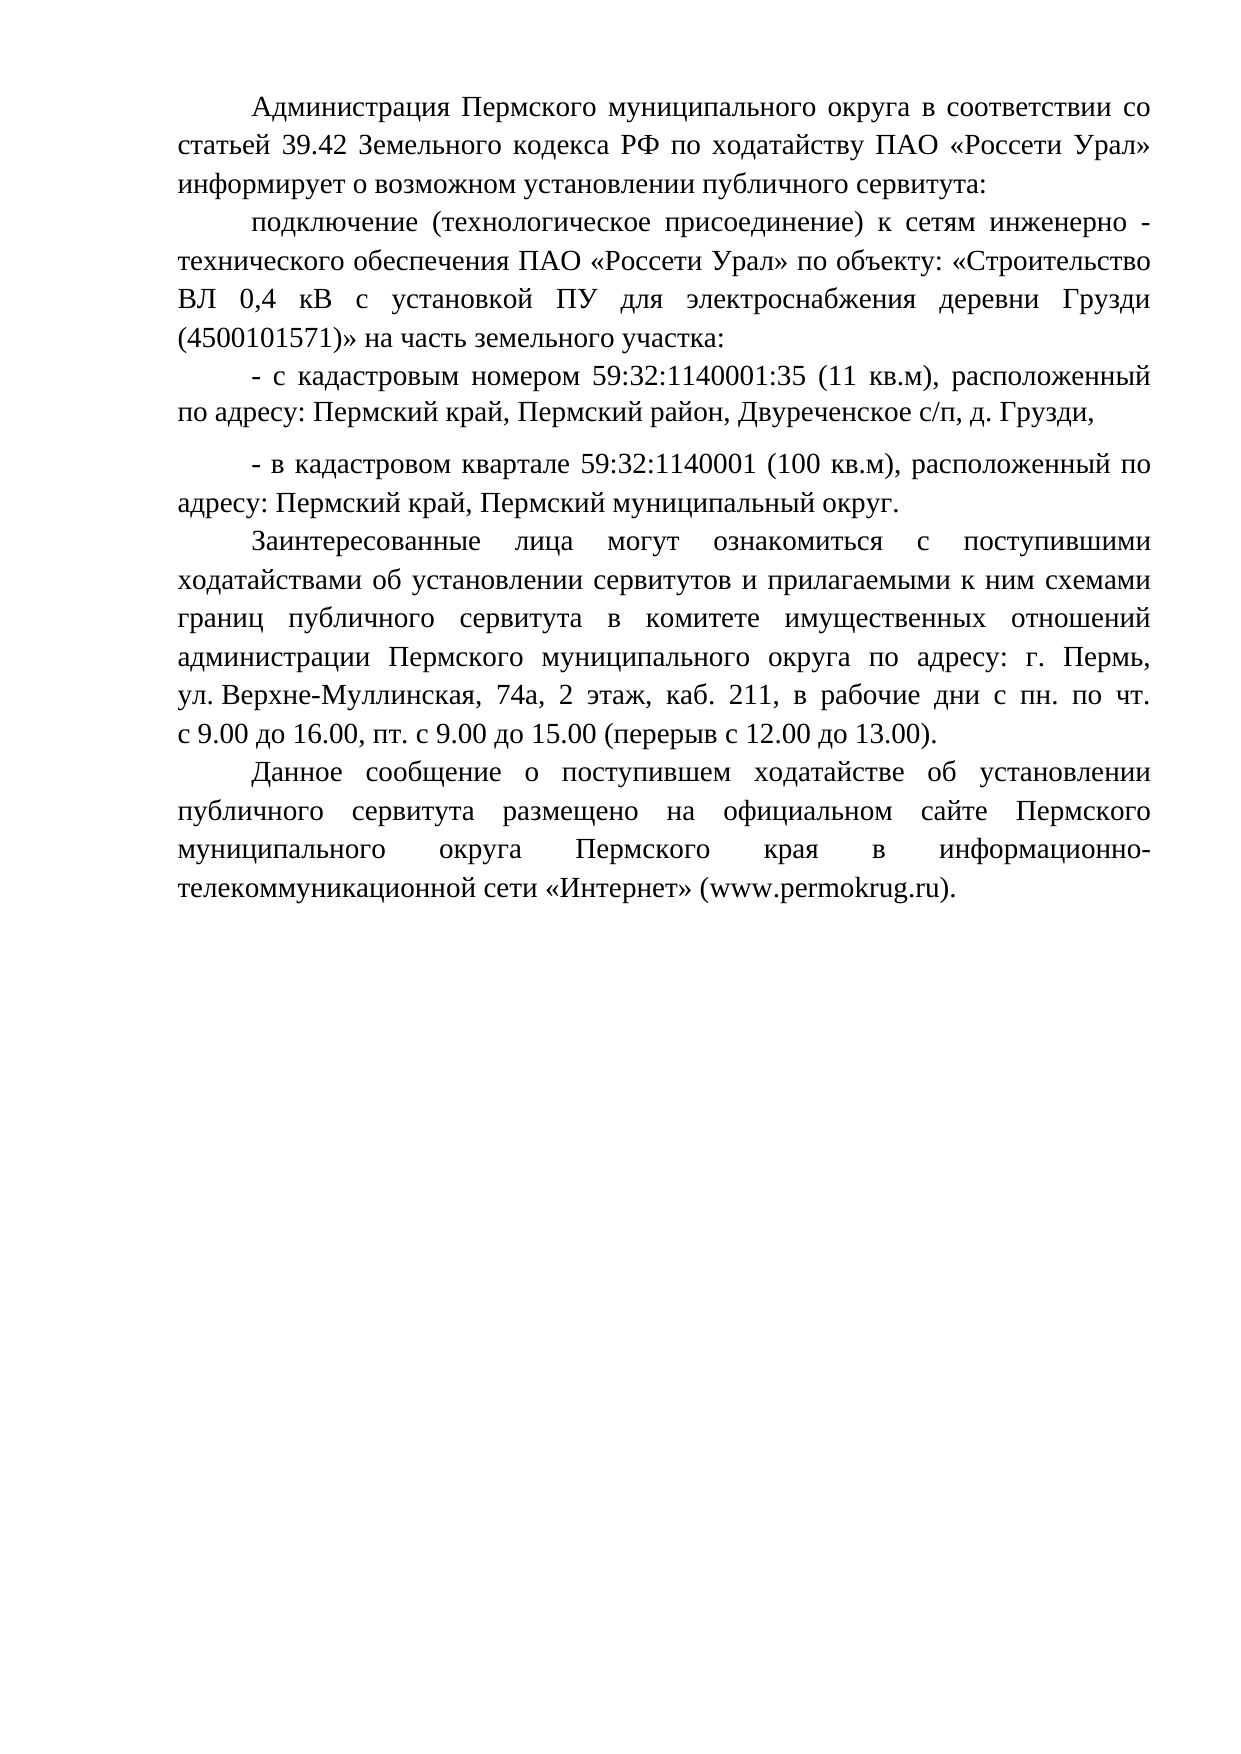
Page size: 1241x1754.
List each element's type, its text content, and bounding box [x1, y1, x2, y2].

list подключение (технологическое присоединение) к сетям инженерно - технического обеспечения ПАО «Россети Урал» по объекту: «Строительство ВЛ 0,4 кВ с установкой ПУ для электроснабжения деревни Грузди (4500101571)» на часть земельного участка: [177, 204, 1152, 353]
text Администрация Пермского муниципального округа в соответствии со статьей 39.42 Земельного кодекса РФ по ходатайству ПАО «Россети Урал» информирует о возможном установлении публичного сервитута: [177, 89, 1152, 199]
text - с кадастровым номером 59:32:1140001:35 (11 кв.м), расположенный по адресу: Пермский край, Пермский район, Двуреченское с/п, д. Грузди, [177, 358, 1152, 427]
text Данное сообщение о поступившем ходатайстве об установлении публичного сервитута размещено на официальном сайте Пермского муниципального округа Пермского края в информационно-телекоммуникационной сети «Интернет» (www.permokrug.ru). [177, 754, 1152, 904]
list - в кадастровом квартале 59:32:1140001 (100 кв.м), расположенный по адресу: Пермский край, Пермский муниципальный округ. [177, 446, 1152, 518]
list Заинтересованные лица могут ознакомиться с поступившими ходатайствами об установлении сервитутов и прилагаемыми к ним схемами границ публичного сервитута в комитете имущественных отношений администрации Пермского муниципального округа по адресу: г. Пермь, ул. Верхне-Муллинская, 74а, 2 этаж, каб. 211, в рабочие дни с пн. по чт. с 9.00 до 16.00, пт. с 9.00 до 15.00 (перерыв с 12.00 до 13.00). [177, 523, 1152, 749]
